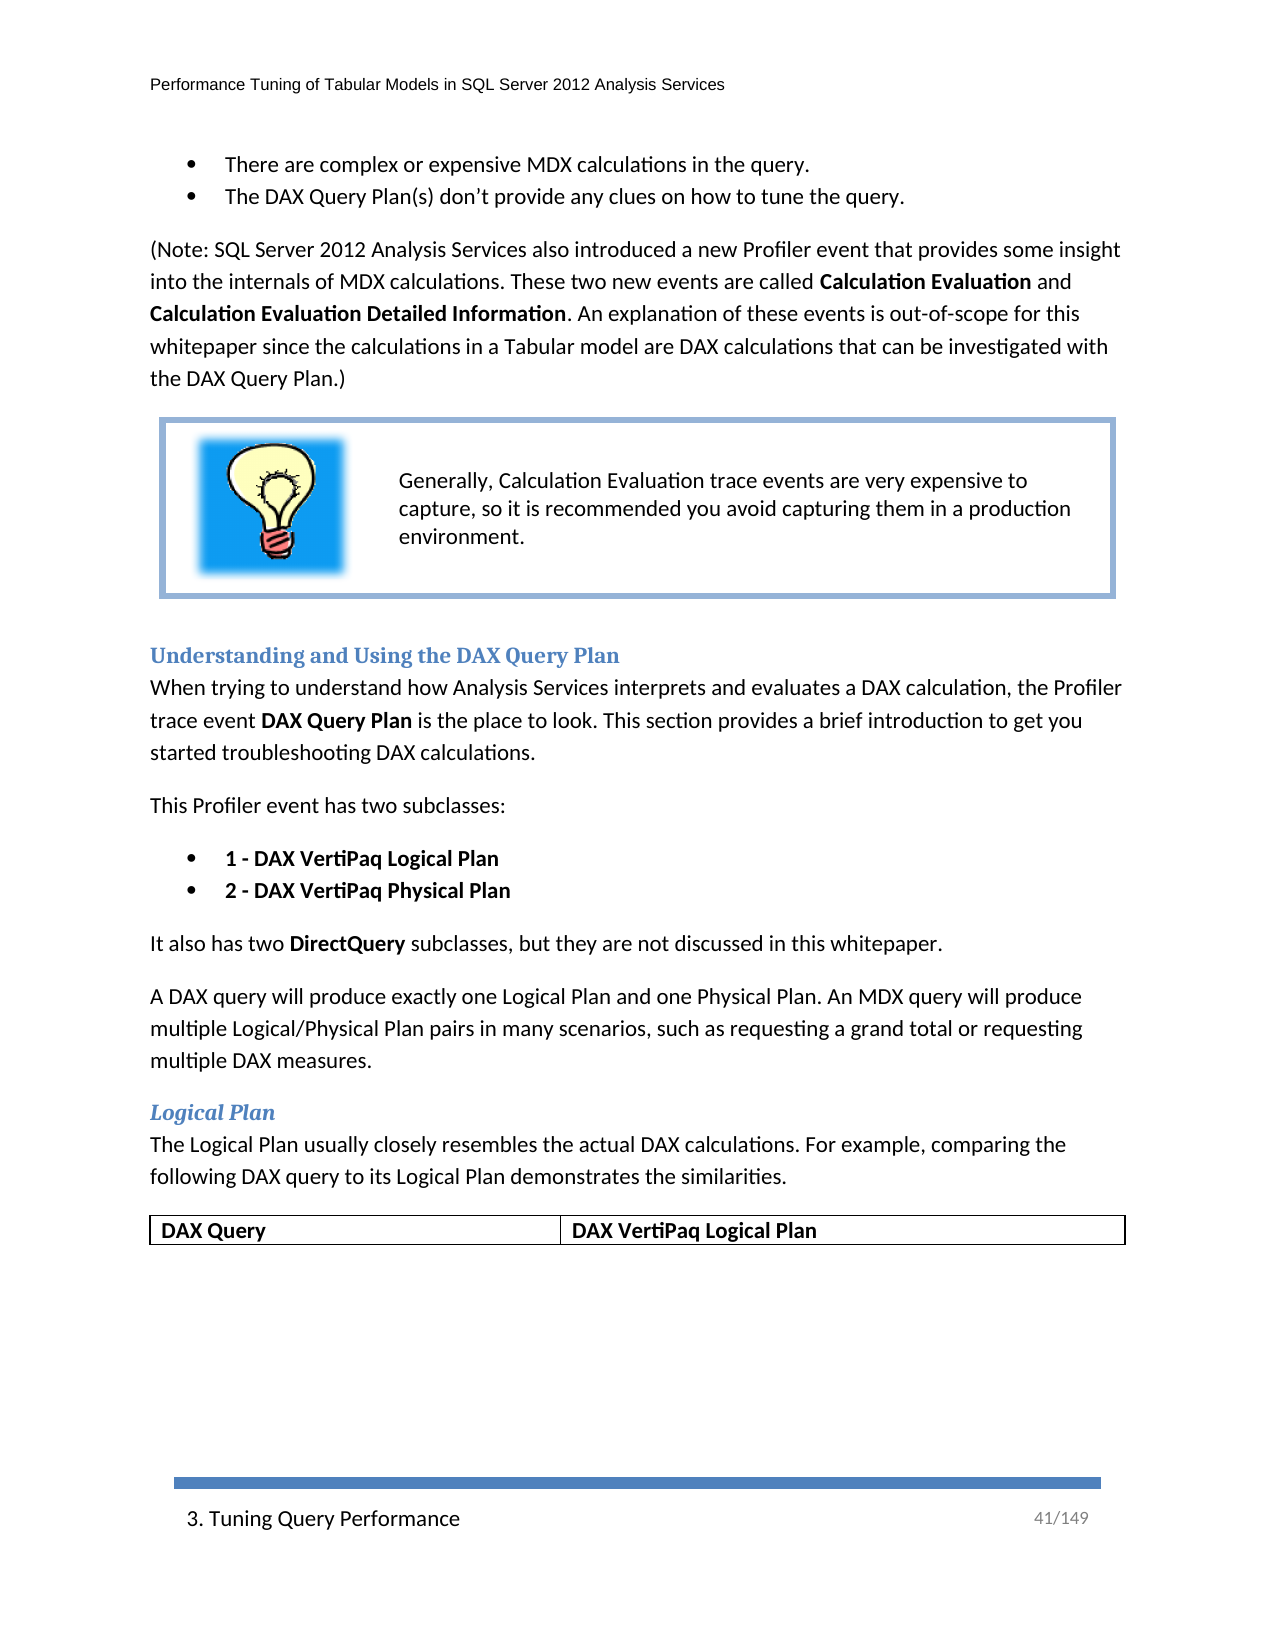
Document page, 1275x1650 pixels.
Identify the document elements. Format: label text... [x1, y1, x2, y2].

list There are complex or expensive MDX calculations in the query. [187, 150, 1125, 178]
text The Logical Plan usually closely resembles the actual DAX calculations. For example, comparing the following DAX query to its Logical Plan demonstrates the similarities. [150, 1130, 1125, 1190]
picture [202, 442, 341, 571]
list 1 - DAX VertiPaq Logical Plan [187, 844, 1125, 872]
table_header DAX Query [151, 1216, 560, 1244]
text It also has two DirectQuery subclasses, but they are not discussed in this whitepaper. [150, 929, 1125, 957]
text (Note: SQL Server 2012 Analysis Services also introduced a new Profiler event that provides some insight into the internals of MDX calculations. These two new events are called Calculation Evaluation and Calculation Evaluation Detailed Information. An explanation of these events is out-of-scope for this whitepaper since the calculations in a Tabular model are DAX calculations that can be investigated with the DAX Query Plan.) [150, 235, 1125, 392]
table_header DAX VertiPaq Logical Plan [561, 1216, 1124, 1244]
table_header [166, 423, 387, 593]
text When trying to understand how Analysis Services interprets and evaluates a DAX calculation, the Profiler trace event DAX Query Plan is the place to look. This section provides a brief introduction to get you started troubleshooting DAX calculations. [150, 673, 1125, 766]
list 2 - DAX VertiPaq Physical Plan [187, 876, 1125, 904]
subtitle Logical Plan [150, 1099, 1125, 1126]
table_header Generally, Calculation Evaluation trace events are very expensive to capture, so it is recommended you avoid capturing them in a production environment. [388, 423, 1110, 593]
text This Profiler event has two subclasses: [150, 791, 1125, 819]
text A DAX query will produce exactly one Logical Plan and one Physical Plan. An MDX query will produce multiple Logical/Physical Plan pairs in many scenarios, such as requesting a grand total or requesting multiple DAX measures. [150, 982, 1125, 1074]
list The DAX Query Plan(s) don’t provide any clues on how to tune the query. [187, 182, 1125, 210]
subtitle Understanding and Using the DAX Query Plan [150, 643, 1125, 670]
